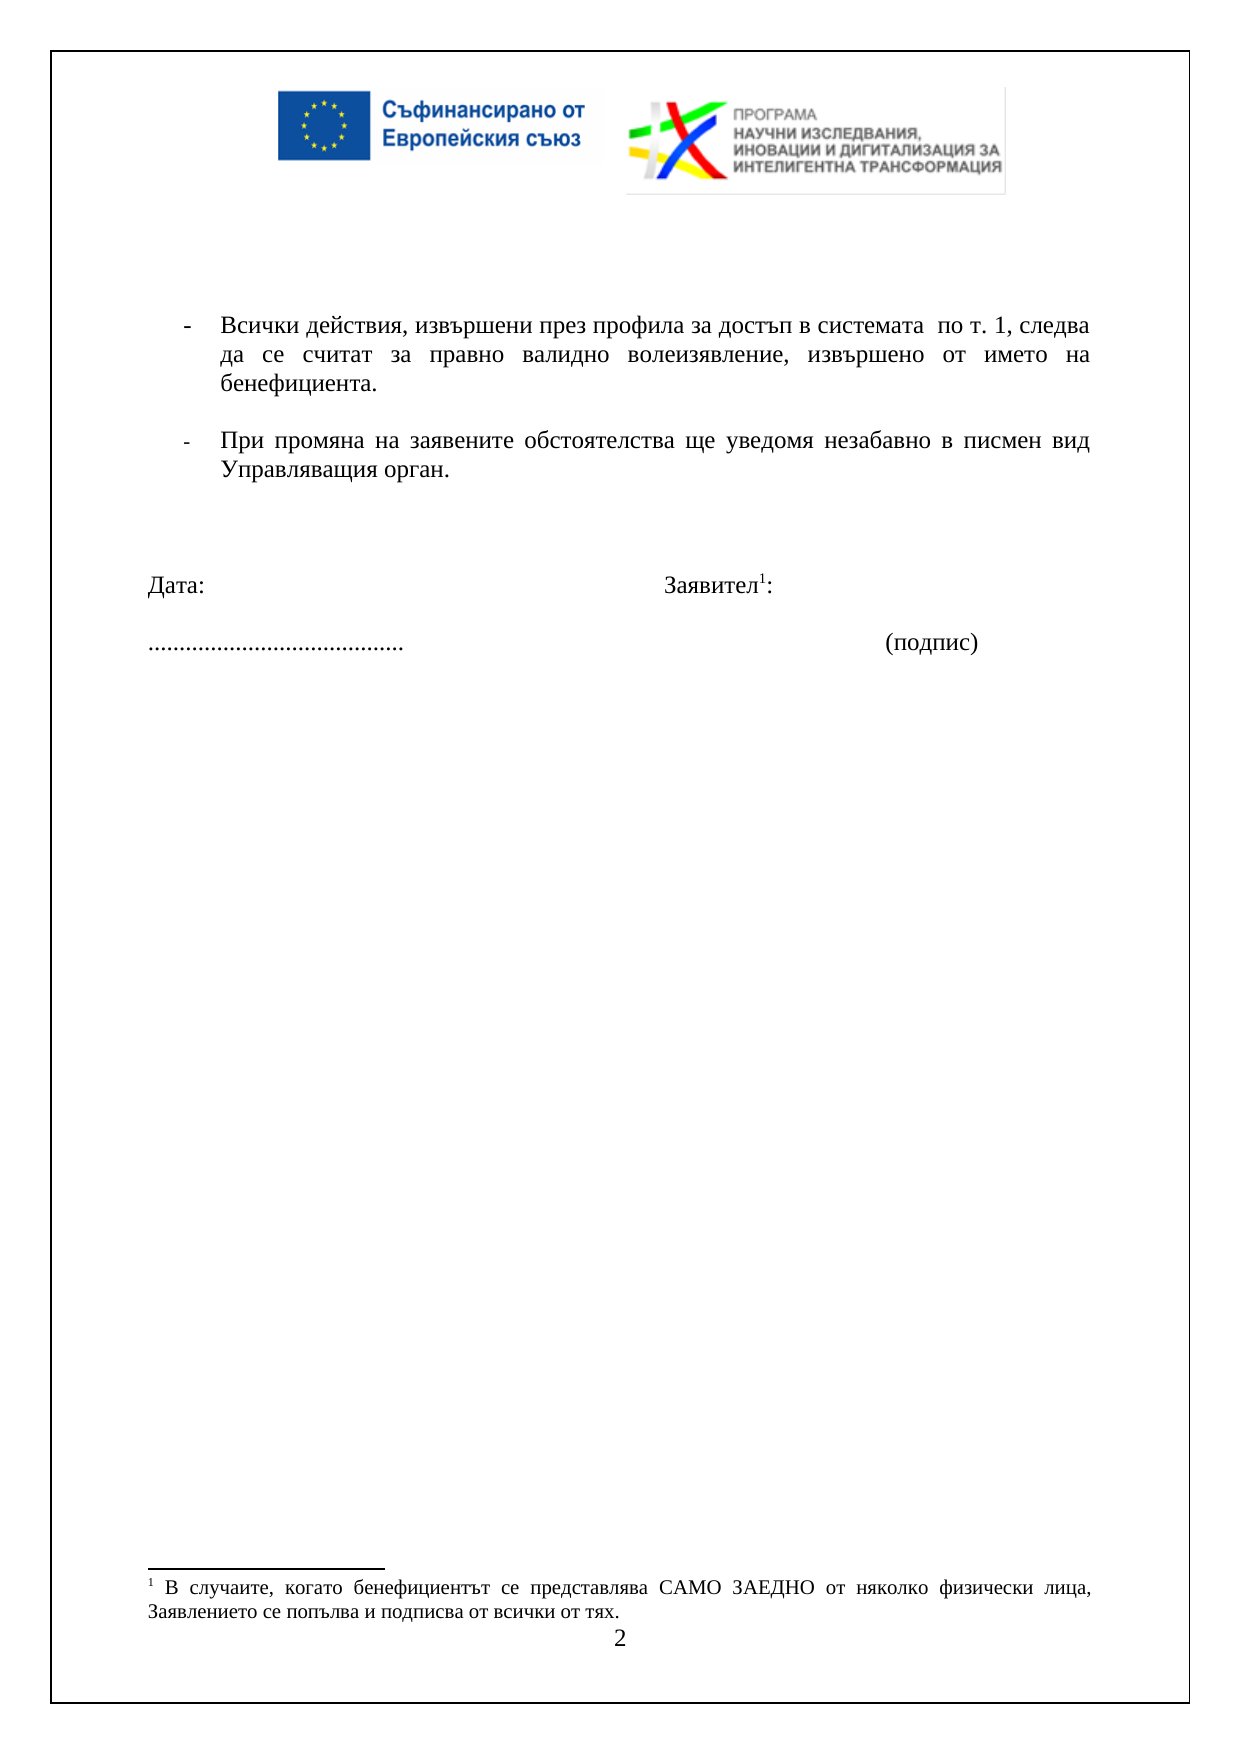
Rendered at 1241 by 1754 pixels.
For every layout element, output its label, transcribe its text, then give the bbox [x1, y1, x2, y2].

text ......................................... (подпис) [148, 627, 1093, 656]
picture [274, 87, 604, 165]
text Дата: Заявител: [148, 570, 1093, 598]
list При промяна на заявените обстоятелства ще уведомя незабавно в писмен вид Управляващия орган. [183, 426, 1091, 483]
list Всички действия, извършени през профила за достъп в системата по т. 1, следва да се считат за правно валидно волеизявление, извършено от името на бенефициента. [183, 310, 1091, 396]
picture [626, 87, 1007, 196]
